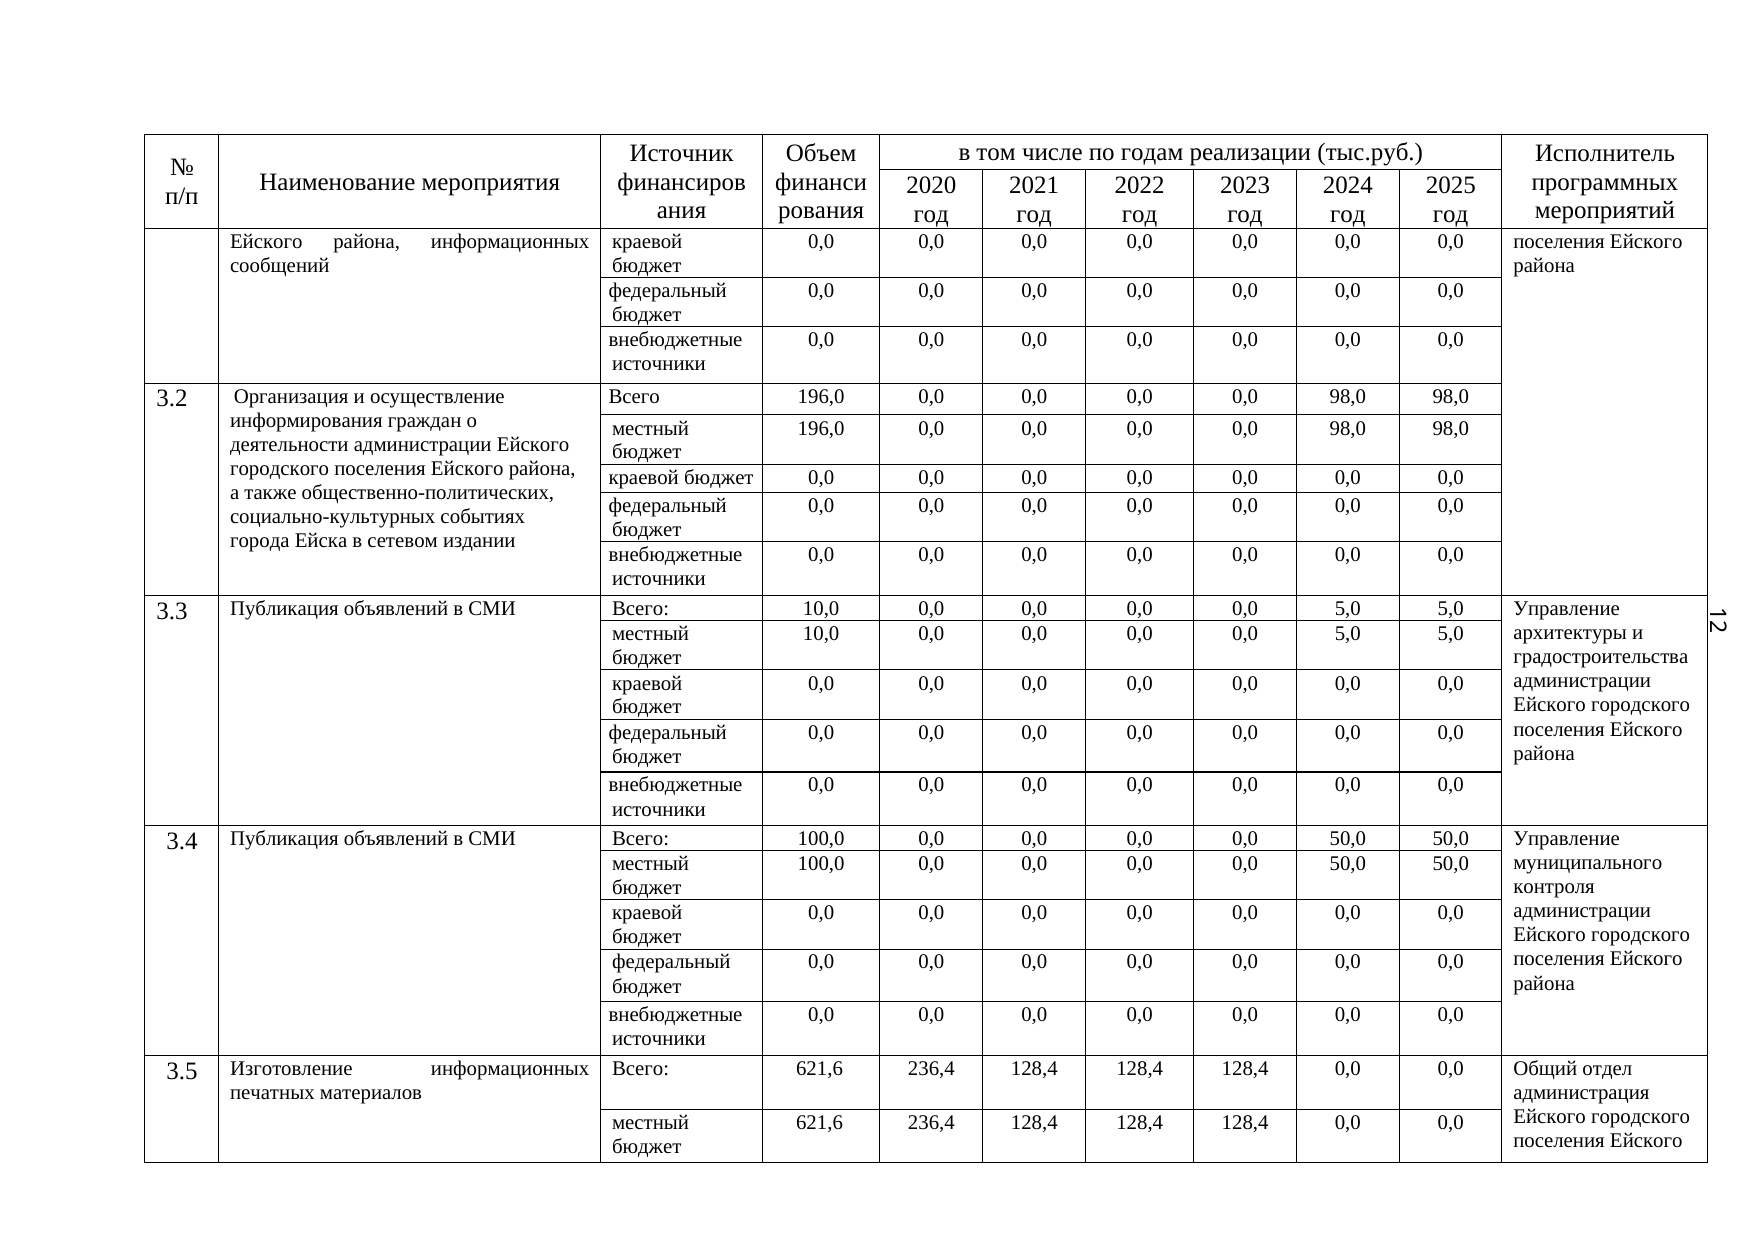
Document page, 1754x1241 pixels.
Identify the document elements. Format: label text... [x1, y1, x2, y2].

table_cell 2024 год [1297, 170, 1399, 228]
table_cell 0,0 [1194, 415, 1296, 463]
table_cell Управление архитектуры и градостроительства администрации Ейского городского поселения Ейского района [1502, 596, 1707, 825]
table_cell 0,0 [880, 493, 982, 541]
table_cell 0,0 [880, 278, 982, 326]
table_cell 0,0 [1194, 384, 1296, 414]
table_cell Публикация объявлений в СМИ [219, 826, 600, 1055]
table_cell Общий отдел администрация Ейского городского поселения Ейского района [1502, 1056, 1707, 1162]
table_cell 0,0 [1400, 670, 1501, 718]
table_cell 98,0 [1297, 415, 1399, 463]
table_cell 0,0 [880, 465, 982, 492]
table_cell 0,0 [1194, 826, 1296, 850]
table_cell 0,0 [1194, 900, 1296, 948]
table_cell 0,0 [983, 596, 1085, 620]
table_cell 0,0 [1194, 851, 1296, 899]
table_cell 0,0 [763, 900, 879, 948]
table_cell 0,0 [983, 278, 1085, 326]
table_cell 0,0 [1400, 493, 1501, 541]
table_cell Публикация объявлений в СМИ [219, 596, 600, 825]
table_cell 0,0 [983, 670, 1085, 718]
table_cell 0,0 [1194, 773, 1296, 825]
table_cell 0,0 [1194, 670, 1296, 718]
table_cell 0,0 [983, 327, 1085, 382]
table_cell 0,0 [763, 1002, 879, 1055]
table_cell Организация и осуществление информирования граждан о деятельности администрации Ейского городского поселения Ейского района, а также общественно-политических, социально-культурных событиях города Ейска в сетевом издании [219, 384, 600, 595]
table_header Объем финансирования [763, 135, 879, 228]
table_cell 0,0 [763, 229, 879, 277]
table_cell 0,0 [1086, 826, 1193, 850]
table_cell 0,0 [1400, 465, 1501, 492]
table_cell 0,0 [1086, 720, 1193, 771]
table_cell 0,0 [880, 826, 982, 850]
table_cell 0,0 [1194, 542, 1296, 595]
table_cell 0,0 [1297, 900, 1399, 948]
table_header Наименование мероприятия [219, 135, 600, 228]
table_cell 100,0 [763, 826, 879, 850]
table_cell 0,0 [983, 1002, 1085, 1055]
table_cell 0,0 [1400, 900, 1501, 948]
table_cell федеральный бюджет [601, 493, 762, 541]
table_cell 0,0 [1297, 327, 1399, 382]
table_cell 0,0 [880, 415, 982, 463]
table_cell 0,0 [880, 596, 982, 620]
table_cell краевой бюджет [601, 900, 762, 948]
table_cell 0,0 [1194, 596, 1296, 620]
table_cell 0,0 [1086, 327, 1193, 382]
table_cell 128,4 [1194, 1056, 1296, 1108]
table_cell 0,0 [880, 950, 982, 1001]
table_cell 0,0 [880, 1002, 982, 1055]
table_cell 0,0 [763, 278, 879, 326]
table_cell 0,0 [1297, 465, 1399, 492]
table_cell 0,0 [1086, 773, 1193, 825]
table_cell 0,0 [1400, 542, 1501, 595]
table_cell местный бюджет [601, 621, 762, 669]
table_cell 0,0 [1086, 465, 1193, 492]
table_cell 98,0 [1400, 415, 1501, 463]
table_cell 0,0 [1086, 542, 1193, 595]
table_cell 0,0 [763, 670, 879, 718]
table_cell 98,0 [1400, 384, 1501, 414]
table_cell 0,0 [983, 542, 1085, 595]
table_cell внебюджетные источники [601, 327, 762, 382]
table_cell 0,0 [1297, 229, 1399, 277]
table_cell 0,0 [1086, 950, 1193, 1001]
table_cell 0,0 [983, 773, 1085, 825]
table_cell 0,0 [1086, 621, 1193, 669]
table_cell 0,0 [1297, 1002, 1399, 1055]
table_cell 3.2 [145, 384, 218, 595]
table_cell 0,0 [880, 720, 982, 771]
table_cell 0,0 [880, 670, 982, 718]
table_cell 0,0 [983, 950, 1085, 1001]
table_cell местный бюджет [601, 415, 762, 463]
table_cell 0,0 [763, 493, 879, 541]
table_header Исполнитель программных мероприятий [1502, 135, 1707, 228]
table_cell краевой бюджет [601, 670, 762, 718]
table_header № п/п [145, 135, 218, 228]
table_cell 3.3 [145, 596, 218, 825]
table_cell федеральный бюджет [601, 950, 762, 1001]
table_cell Всего: [601, 1056, 762, 1108]
table_cell 5,0 [1400, 621, 1501, 669]
table_cell Всего: [601, 596, 762, 620]
table_cell 0,0 [1194, 278, 1296, 326]
table_cell 10,0 [763, 596, 879, 620]
table_cell 0,0 [1194, 1002, 1296, 1055]
table_cell 0,0 [1086, 493, 1193, 541]
table_cell 0,0 [983, 851, 1085, 899]
table_cell 0,0 [1086, 384, 1193, 414]
table_cell 0,0 [1297, 542, 1399, 595]
table_header в том числе по годам реализации (тыс.руб.) [880, 135, 1501, 169]
table_cell 2020 год [880, 170, 982, 228]
table_cell 0,0 [983, 384, 1085, 414]
table_cell 0,0 [1086, 596, 1193, 620]
table_cell 0,0 [1400, 1056, 1501, 1108]
table_cell 0,0 [1297, 670, 1399, 718]
table_header Источник финансирования [601, 135, 762, 228]
table_cell краевой бюджет [601, 465, 762, 492]
table_cell 0,0 [1297, 773, 1399, 825]
table_cell 50,0 [1297, 826, 1399, 850]
table_cell 0,0 [983, 720, 1085, 771]
table_cell 0,0 [1297, 278, 1399, 326]
table_cell 0,0 [1194, 229, 1296, 277]
table_cell 0,0 [763, 773, 879, 825]
table_cell 0,0 [1400, 229, 1501, 277]
table_cell 0,0 [880, 900, 982, 948]
table_cell 50,0 [1400, 826, 1501, 850]
table_cell 0,0 [1297, 1110, 1399, 1162]
table_cell федеральный бюджет [601, 278, 762, 326]
table_cell 621,6 [763, 1056, 879, 1108]
table_cell 0,0 [880, 384, 982, 414]
table_cell 0,0 [1400, 1110, 1501, 1162]
table_cell внебюджетные источники [601, 1002, 762, 1055]
table_cell 0,0 [1400, 1002, 1501, 1055]
table_cell 0,0 [1194, 950, 1296, 1001]
table_cell 0,0 [763, 327, 879, 382]
table_cell 0,0 [1086, 278, 1193, 326]
table_cell 0,0 [1194, 621, 1296, 669]
table_cell 128,4 [1086, 1110, 1193, 1162]
table_cell внебюджетные источники [601, 542, 762, 595]
table_cell 0,0 [880, 229, 982, 277]
table_cell 50,0 [1400, 851, 1501, 899]
table_cell 0,0 [983, 621, 1085, 669]
table_cell 621,6 [763, 1110, 879, 1162]
table_cell внебюджетные источники [601, 773, 762, 825]
table_cell 0,0 [1400, 720, 1501, 771]
table_cell 0,0 [880, 327, 982, 382]
table_cell федеральный бюджет [601, 720, 762, 771]
table_cell 0,0 [1400, 278, 1501, 326]
table_cell 0,0 [1297, 720, 1399, 771]
table_cell 0,0 [1086, 670, 1193, 718]
table_cell 0,0 [1086, 1002, 1193, 1055]
table_cell 5,0 [1400, 596, 1501, 620]
table_cell 128,4 [1086, 1056, 1193, 1108]
table_cell 0,0 [1086, 900, 1193, 948]
table_cell 0,0 [1400, 773, 1501, 825]
table_cell 0,0 [1297, 493, 1399, 541]
table_cell 0,0 [880, 851, 982, 899]
table_cell 0,0 [983, 900, 1085, 948]
table_cell 196,0 [763, 384, 879, 414]
table_cell 0,0 [1086, 851, 1193, 899]
table_cell Всего: [601, 826, 762, 850]
table_cell 2023 год [1194, 170, 1296, 228]
table_cell Изготовление информационных печатных материалов [219, 1056, 600, 1162]
table_cell 3.5 [145, 1056, 218, 1162]
table_cell 0,0 [763, 465, 879, 492]
table_cell краевой бюджет [601, 229, 762, 277]
table_cell 0,0 [1194, 327, 1296, 382]
table_cell 0,0 [880, 542, 982, 595]
table_cell Управление муниципального контроля администрации Ейского городского поселения Ейского района [1502, 826, 1707, 1055]
table_cell 100,0 [763, 851, 879, 899]
table_cell 3.4 [145, 826, 218, 1055]
table_cell 128,4 [1194, 1110, 1296, 1162]
table_cell 98,0 [1297, 384, 1399, 414]
table_cell 196,0 [763, 415, 879, 463]
table_cell 0,0 [763, 720, 879, 771]
table_cell 2021 год [983, 170, 1085, 228]
table_cell 50,0 [1297, 851, 1399, 899]
table_cell 236,4 [880, 1056, 982, 1108]
table_cell 0,0 [1086, 229, 1193, 277]
table_cell 0,0 [983, 415, 1085, 463]
table_cell 0,0 [763, 542, 879, 595]
table_cell 0,0 [1194, 720, 1296, 771]
table_cell 2022 год [1086, 170, 1193, 228]
table_cell 5,0 [1297, 596, 1399, 620]
table_cell 0,0 [1297, 1056, 1399, 1108]
table_cell местный бюджет [601, 1110, 762, 1162]
table_cell 128,4 [983, 1110, 1085, 1162]
table_cell 10,0 [763, 621, 879, 669]
table_cell 2025 год [1400, 170, 1501, 228]
table_cell 0,0 [763, 950, 879, 1001]
table_cell 0,0 [983, 465, 1085, 492]
table_cell 5,0 [1297, 621, 1399, 669]
table_cell 0,0 [1194, 465, 1296, 492]
table_cell 0,0 [880, 773, 982, 825]
table_cell 0,0 [983, 493, 1085, 541]
table_cell 0,0 [1194, 493, 1296, 541]
table_cell 0,0 [1400, 327, 1501, 382]
table_cell 0,0 [880, 621, 982, 669]
table_cell 0,0 [983, 826, 1085, 850]
table_cell 0,0 [1400, 950, 1501, 1001]
table_cell местный бюджет [601, 851, 762, 899]
table_cell Всего [601, 384, 762, 414]
table_cell 0,0 [983, 229, 1085, 277]
table_cell 236,4 [880, 1110, 982, 1162]
table_cell 0,0 [1086, 415, 1193, 463]
table_cell 0,0 [1297, 950, 1399, 1001]
table_cell 128,4 [983, 1056, 1085, 1108]
